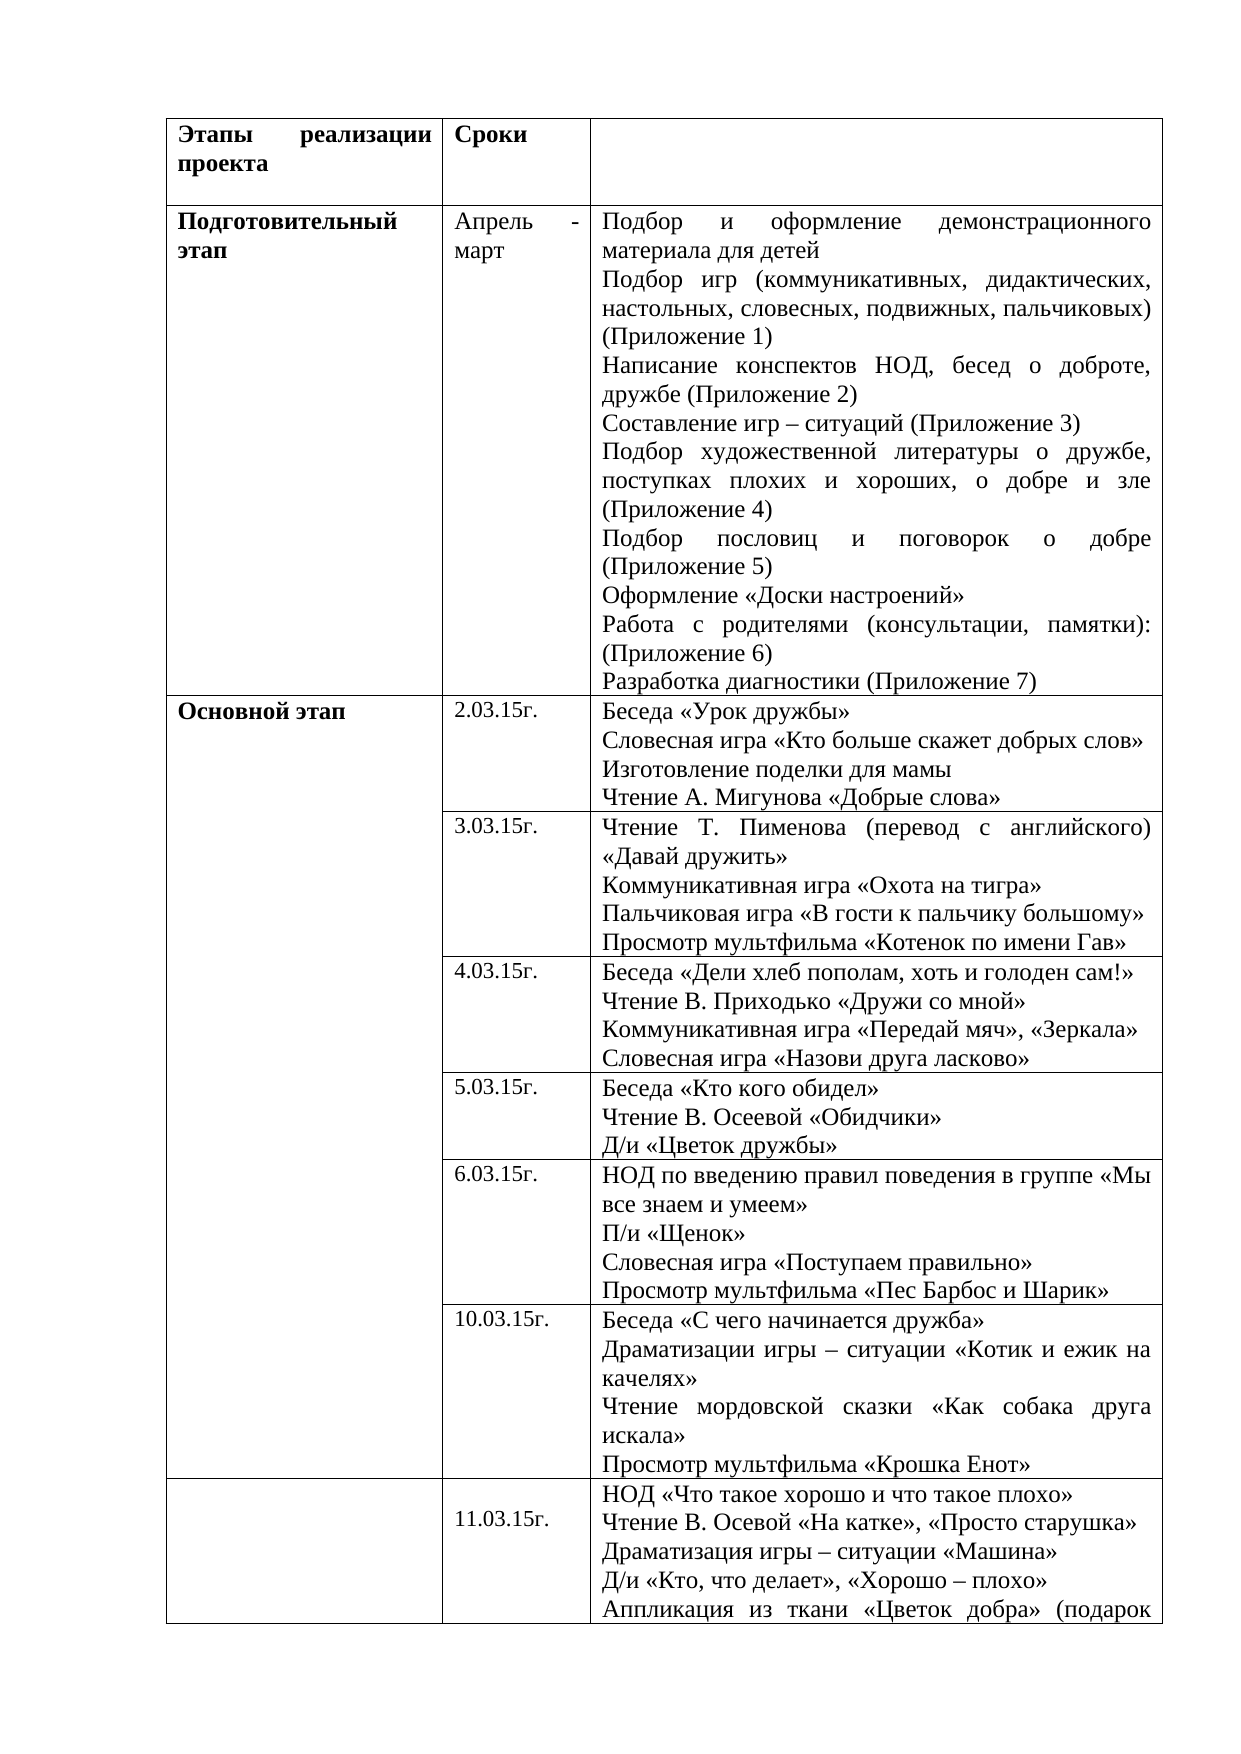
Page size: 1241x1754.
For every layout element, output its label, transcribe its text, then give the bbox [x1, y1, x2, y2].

table_cell НОД по введению правил поведения в группе «Мы все знаем и умеем» П/и «Щенок» Словесная игра «Поступаем правильно» Просмотр мультфильма «Пес Барбос и Шарик» [591, 1160, 1162, 1304]
table_cell Чтение Т. Пименова (перевод с английского) «Давай дружить» Коммуникативная игра «Охота на тигра» Пальчиковая игра «В гости к пальчику большому» Просмотр мультфильма «Котенок по имени Гав» [591, 812, 1162, 956]
table_cell Подбор и оформление демонстрационного материала для детей Подбор игр (коммуникативных, дидактических, настольных, словесных, подвижных, пальчиковых) (Приложение 1) Написание конспектов НОД, бесед о доброте, дружбе (Приложение 2) Составление игр – ситуаций (Приложение 3) Подбор художественной литературы о дружбе, поступках плохих и хороших, о добре и зле (Приложение 4) Подбор пословиц и поговорок о добре (Приложение 5) Оформление «Доски настроений» Работа с родителями (консультации, памятки): (Приложение 6) Разработка диагностики (Приложение 7) [591, 206, 1162, 695]
table_cell 10.03.15г. [443, 1305, 590, 1478]
table_cell 5.03.15г. [443, 1073, 590, 1159]
table_cell 6.03.15г. [443, 1160, 590, 1304]
table_header Сроки [443, 119, 590, 205]
table_cell Основной этап [167, 696, 442, 1478]
table_header [591, 119, 1162, 205]
table_cell 2.03.15г. [443, 696, 590, 811]
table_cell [591, 1479, 1162, 1622]
table_cell Беседа «Кто кого обидел» Чтение В. Осеевой «Обидчики» Д/и «Цветок дружбы» [591, 1073, 1162, 1159]
table_cell [167, 1479, 442, 1622]
table_header Этапы реализации проекта [167, 119, 442, 205]
table_cell 4.03.15г. [443, 957, 590, 1072]
table_cell Беседа «С чего начинается дружба» Драматизации игры – ситуации «Котик и ежик на качелях» Чтение мордовской сказки «Как собака друга искала» Просмотр мультфильма «Крошка Енот» [591, 1305, 1162, 1478]
table_cell Апрель - март [443, 206, 590, 695]
table_cell Подготовительный этап [167, 206, 442, 695]
table_cell 11.03.15г. [443, 1479, 590, 1622]
table_cell Беседа «Дели хлеб пополам, хоть и голоден сам!» Чтение В. Приходько «Дружи со мной» Коммуникативная игра «Передай мяч», «Зеркала» Словесная игра «Назови друга ласково» [591, 957, 1162, 1072]
table_cell Беседа «Урок дружбы» Словесная игра «Кто больше скажет добрых слов» Изготовление поделки для мамы Чтение А. Мигунова «Добрые слова» [591, 696, 1162, 811]
table_cell 3.03.15г. [443, 812, 590, 956]
